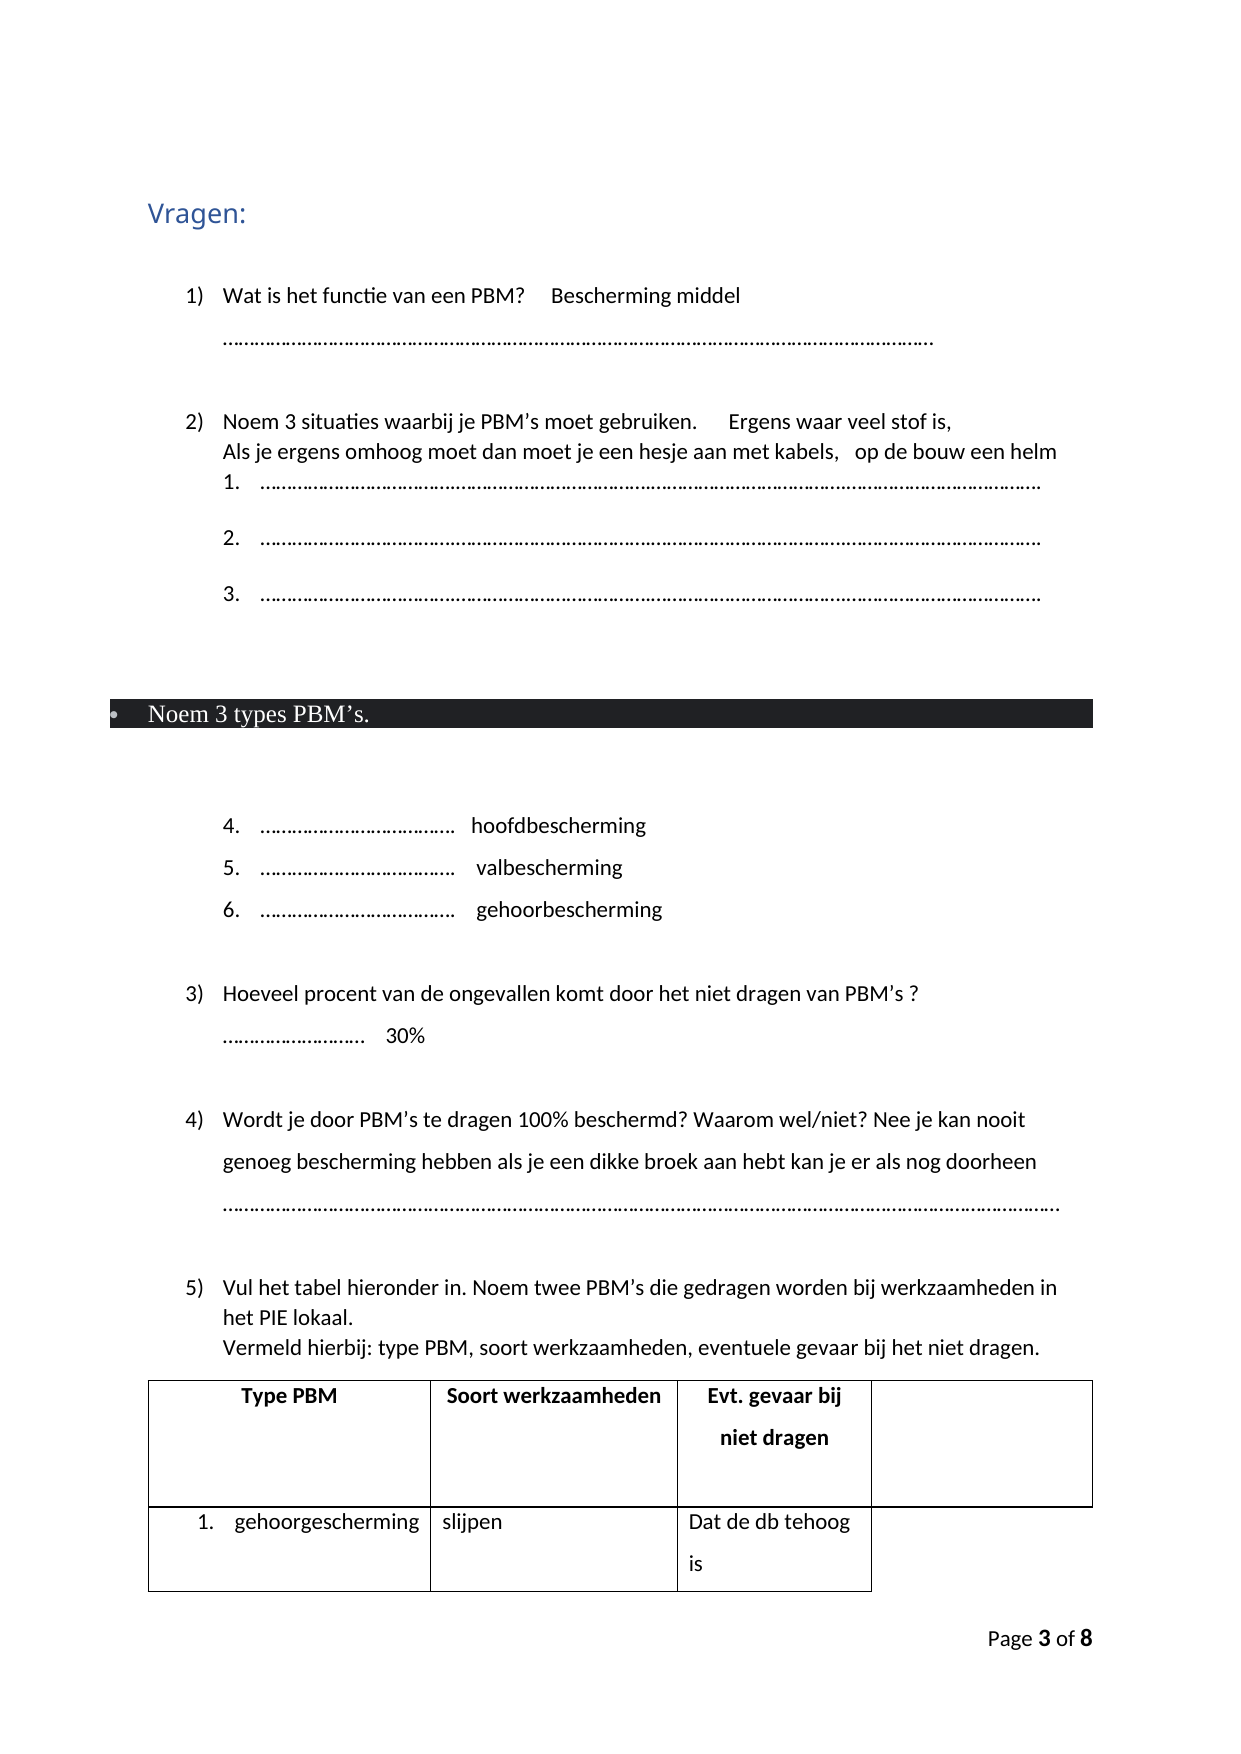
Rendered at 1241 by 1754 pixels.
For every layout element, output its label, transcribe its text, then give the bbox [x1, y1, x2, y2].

list Noem 3 situaties waarbij je PBM’s moet gebruiken. Ergens waar veel stof is, [185, 407, 1093, 435]
table_cell slijpen [431, 1508, 677, 1591]
table_header Type PBM [149, 1381, 430, 1506]
table_cell gehoorgescherming [149, 1508, 430, 1591]
list Vermeld hierbij: type PBM, soort werkzaamheden, eventuele gevaar bij het niet dragen. [223, 1333, 1093, 1361]
table_header Soort werkzaamheden [431, 1381, 677, 1506]
list Als je ergens omhoog moet dan moet je een hesje aan met kabels, op de bouw een helm [223, 437, 1093, 465]
list ……………………………….……………………………….……………………………….………………………………. [223, 523, 1093, 552]
list Hoeveel procent van de ongevallen komt door het niet dragen van PBM’s ? [185, 979, 1093, 1007]
list ………………………………. gehoorbescherming [223, 895, 1093, 923]
list Wordt je door PBM’s te dragen 100% beschermd? Waarom wel/niet? Nee je kan nooit genoeg bescherming hebben als je een dikke broek aan hebt kan je er als nog doorheen [185, 1105, 1093, 1175]
list ……………………………….……………………………….……………………………….………………………………. [223, 467, 1093, 496]
list ………………………………. hoofdbescherming [223, 811, 1093, 839]
list ……………………………….……………………………….……………………………….………………………………. [223, 579, 1093, 608]
list Vul het tabel hieronder in. Noem twee PBM’s die gedragen worden bij werkzaamheden in het PIE lokaal. [185, 1273, 1093, 1331]
list Noem 3 types PBM’s. [110, 699, 1093, 728]
list Wat is het functie van een PBM? Bescherming middel [185, 281, 1093, 309]
list ………………………………. valbescherming [223, 853, 1093, 881]
list ……………………………………………………………………………………………………………………… [223, 323, 1093, 351]
table_cell Dat de db tehoog is [678, 1508, 871, 1591]
list …………………………………………………………………………………………………………………………………………… [223, 1189, 1093, 1217]
table_header [872, 1381, 1092, 1506]
table_header Evt. gevaar bij niet dragen [678, 1381, 871, 1506]
subtitle Vragen: [148, 194, 1093, 231]
list ……………………… 30% [223, 1021, 1093, 1049]
